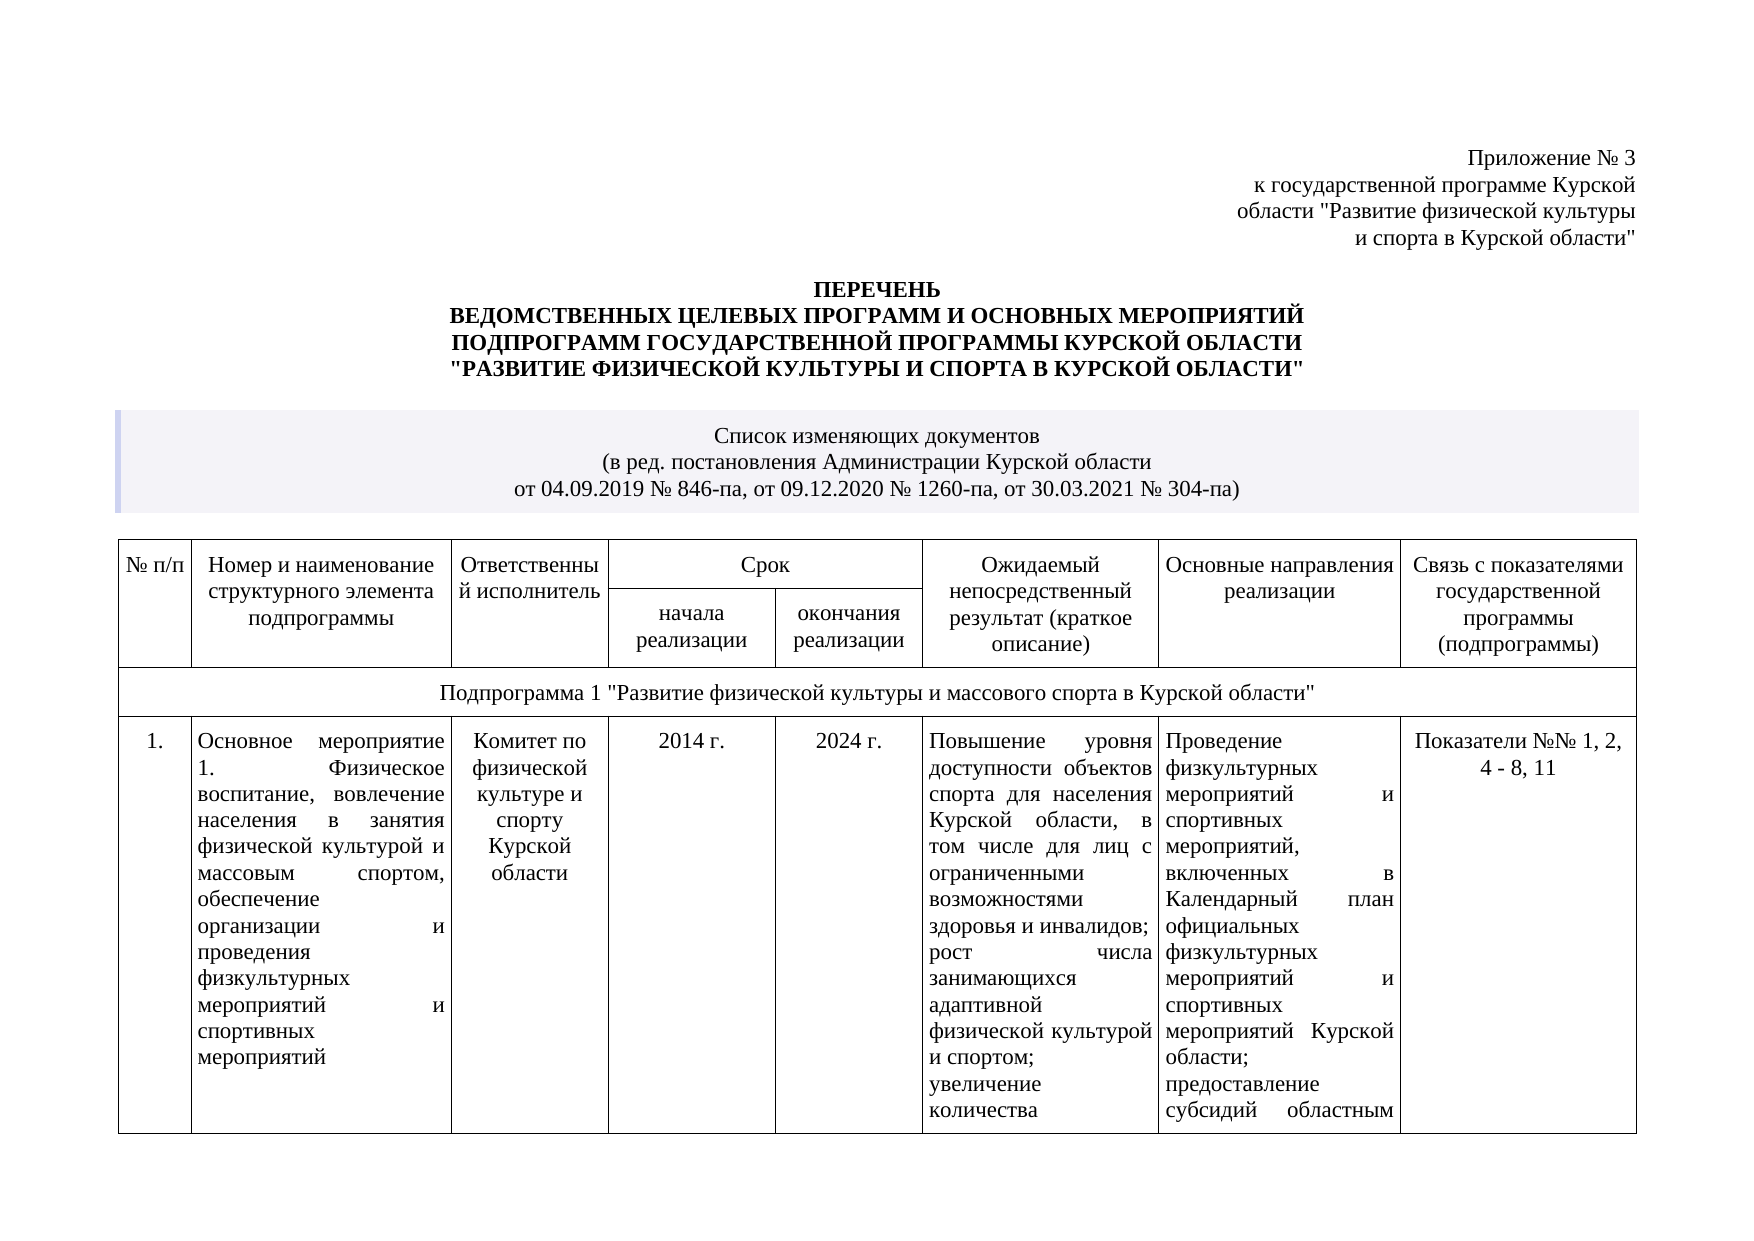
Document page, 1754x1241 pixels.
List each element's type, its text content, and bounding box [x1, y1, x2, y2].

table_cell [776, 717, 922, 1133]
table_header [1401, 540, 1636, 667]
text Приложение № 3 [118, 144, 1636, 171]
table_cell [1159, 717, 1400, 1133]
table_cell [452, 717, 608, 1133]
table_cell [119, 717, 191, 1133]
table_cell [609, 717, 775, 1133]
title ПЕРЕЧЕНЬ [118, 276, 1636, 303]
title ПОДПРОГРАММ ГОСУДАРСТВЕННОЙ ПРОГРАММЫ КУРСКОЙ ОБЛАСТИ [118, 329, 1636, 355]
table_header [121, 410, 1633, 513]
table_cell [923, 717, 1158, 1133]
text к государственной программе Курской [118, 171, 1636, 197]
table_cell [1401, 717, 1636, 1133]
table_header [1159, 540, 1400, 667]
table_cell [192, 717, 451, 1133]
title ВЕДОМСТВЕННЫХ ЦЕЛЕВЫХ ПРОГРАММ И ОСНОВНЫХ МЕРОПРИЯТИЙ [118, 303, 1636, 329]
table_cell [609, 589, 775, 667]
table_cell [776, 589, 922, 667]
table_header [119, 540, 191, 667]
text и спорта в Курской области" [118, 223, 1636, 250]
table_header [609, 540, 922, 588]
text области "Развитие физической культуры [118, 197, 1636, 223]
title "РАЗВИТИЕ ФИЗИЧЕСКОЙ КУЛЬТУРЫ И СПОРТА В КУРСКОЙ ОБЛАСТИ" [118, 355, 1636, 382]
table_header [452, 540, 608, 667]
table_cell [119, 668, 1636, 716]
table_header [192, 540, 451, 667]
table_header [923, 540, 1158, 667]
